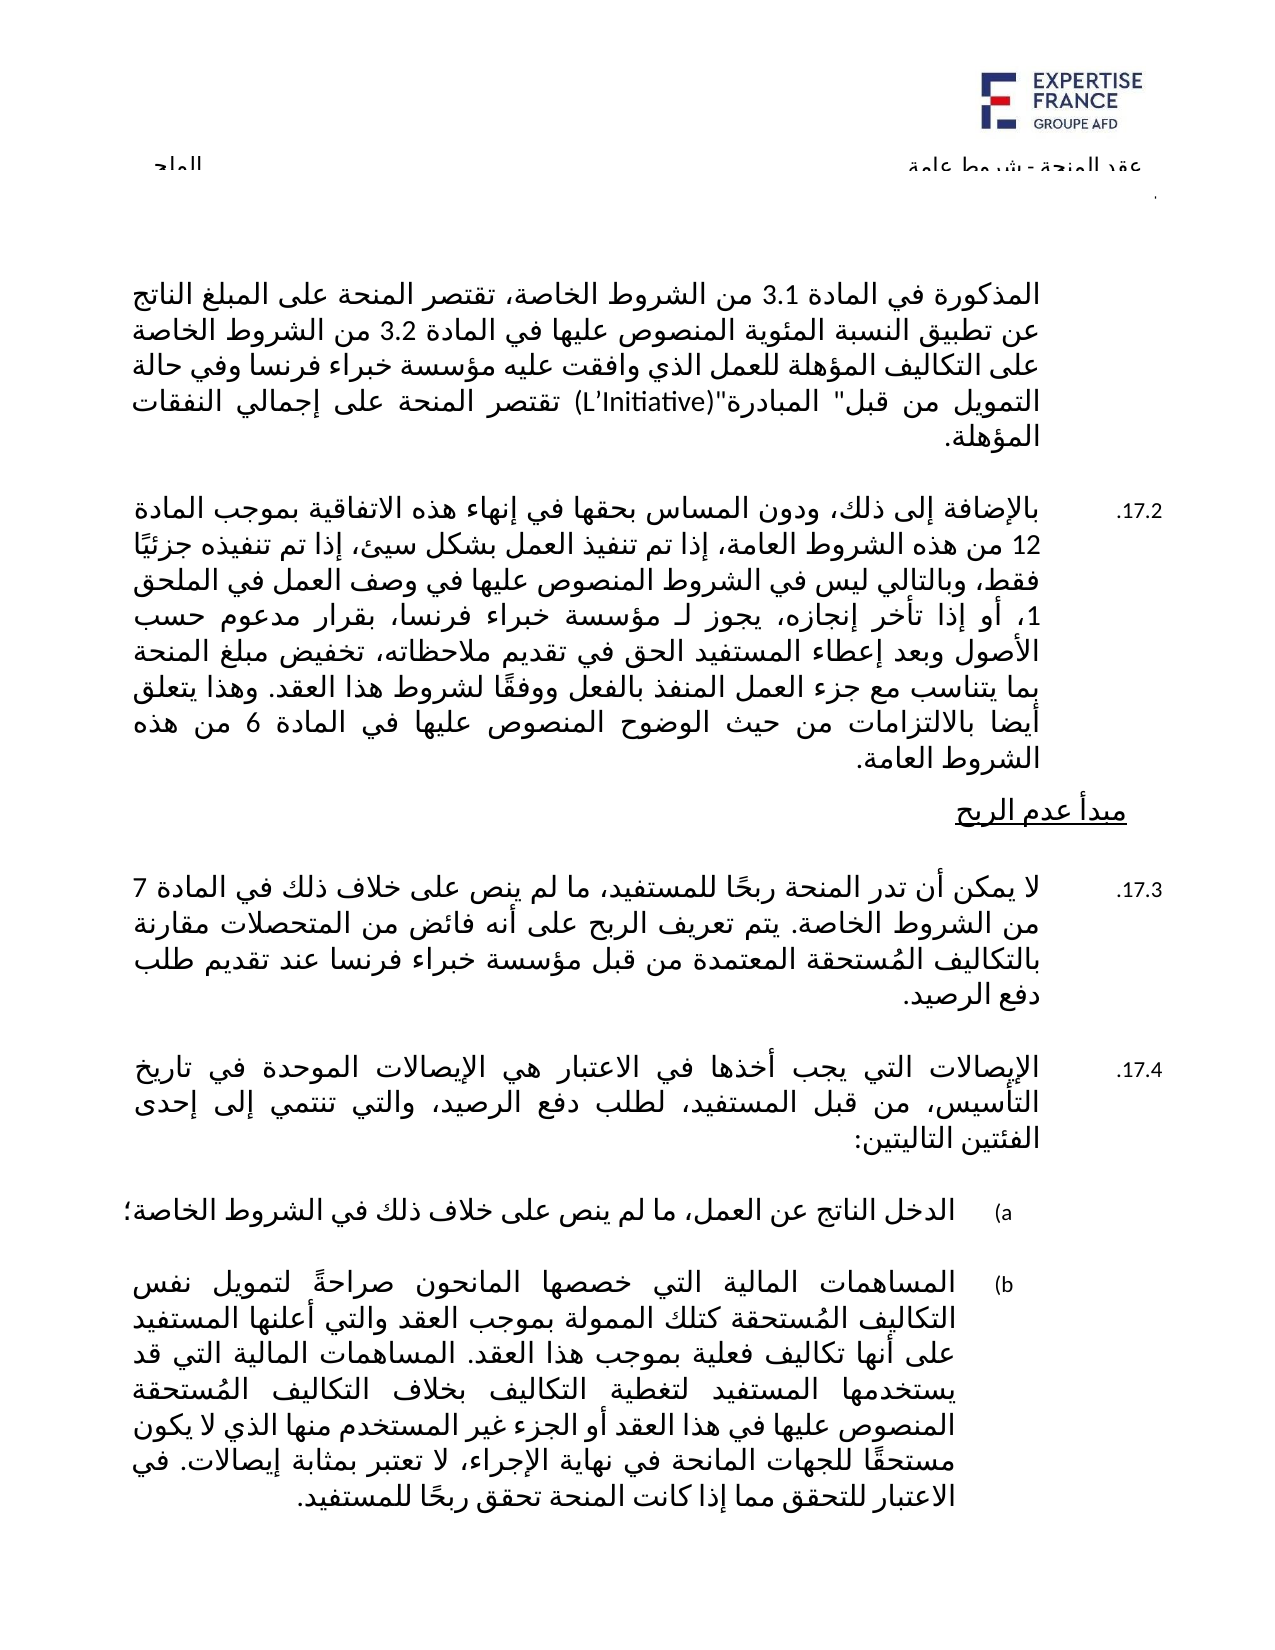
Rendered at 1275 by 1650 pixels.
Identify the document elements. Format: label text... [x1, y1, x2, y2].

list لا يمكن أن تدر المنحة ربحًا للمستفيد، ما لم ينص على خلاف ذلك في المادة 7 من الشروط الخاصة. يتم تعريف الربح على أنه فائض من المتحصلات مقارنة بالتكاليف المُستحقة المعتمدة من قبل مؤسسة خبراء فرنسا عند تقديم طلب دفع الرصيد. [132, 869, 1116, 1012]
text مبدأ عدم الربح [96, 792, 1127, 828]
list المساهمات المالية التي خصصها المانحون صراحةً لتمويل نفس التكاليف المُستحقة كتلك الممولة بموجب العقد والتي أعلنها المستفيد على أنها تكاليف فعلية بموجب هذا العقد. المساهمات المالية التي قد يستخدمها المستفيد لتغطية التكاليف بخلاف التكاليف المُستحقة المنصوص عليها في هذا العقد أو الجزء غير المستخدم منها الذي لا يكون مستحقًا للجهات المانحة في نهاية الإجراء، لا تعتبر بمثابة إيصالات. في الاعتبار للتحقق مما إذا كانت المنحة تحقق ربحًا للمستفيد. [131, 1264, 994, 1513]
picture [975, 66, 1147, 139]
text المذكورة في المادة 3.1 من الشروط الخاصة، تقتصر المنحة على المبلغ الناتج عن تطبيق النسبة المئوية المنصوص عليها في المادة 3.2 من الشروط الخاصة على التكاليف المؤهلة للعمل الذي وافقت عليه مؤسسة خبراء فرنسا وفي حالة التمويل من قبل" المبادرة"(L’Initiative) تقتصر المنحة على إجمالي النفقات المؤهلة. [131, 276, 1041, 454]
list الإيصالات التي يجب أخذها في الاعتبار هي الإيصالات الموحدة في تاريخ التأسيس، من قبل المستفيد، لطلب دفع الرصيد، والتي تنتمي إلى إحدى الفئتين التاليتين: [133, 1049, 1116, 1156]
list الدخل الناتج عن العمل، ما لم ينص على خلاف ذلك في الشروط الخاصة؛ [96, 1192, 994, 1227]
list بالإضافة إلى ذلك، ودون المساس بحقها في إنهاء هذه الاتفاقية بموجب المادة 12 من هذه الشروط العامة، إذا تم تنفيذ العمل بشكل سيئ، إذا تم تنفيذه جزئيًا فقط، وبالتالي ليس في الشروط المنصوص عليها في وصف العمل في الملحق 1، أو إذا تأخر إنجازه، يجوز لـ مؤسسة خبراء فرنسا، بقرار مدعوم حسب الأصول وبعد إعطاء المستفيد الحق في تقديم ملاحظاته، تخفيض مبلغ المنحة بما يتناسب مع جزء العمل المنفذ بالفعل ووفقًا لشروط هذا العقد. وهذا يتعلق أيضا بالالتزامات من حيث الوضوح المنصوص عليها في المادة 6 من هذه الشروط العامة. [133, 491, 1116, 776]
